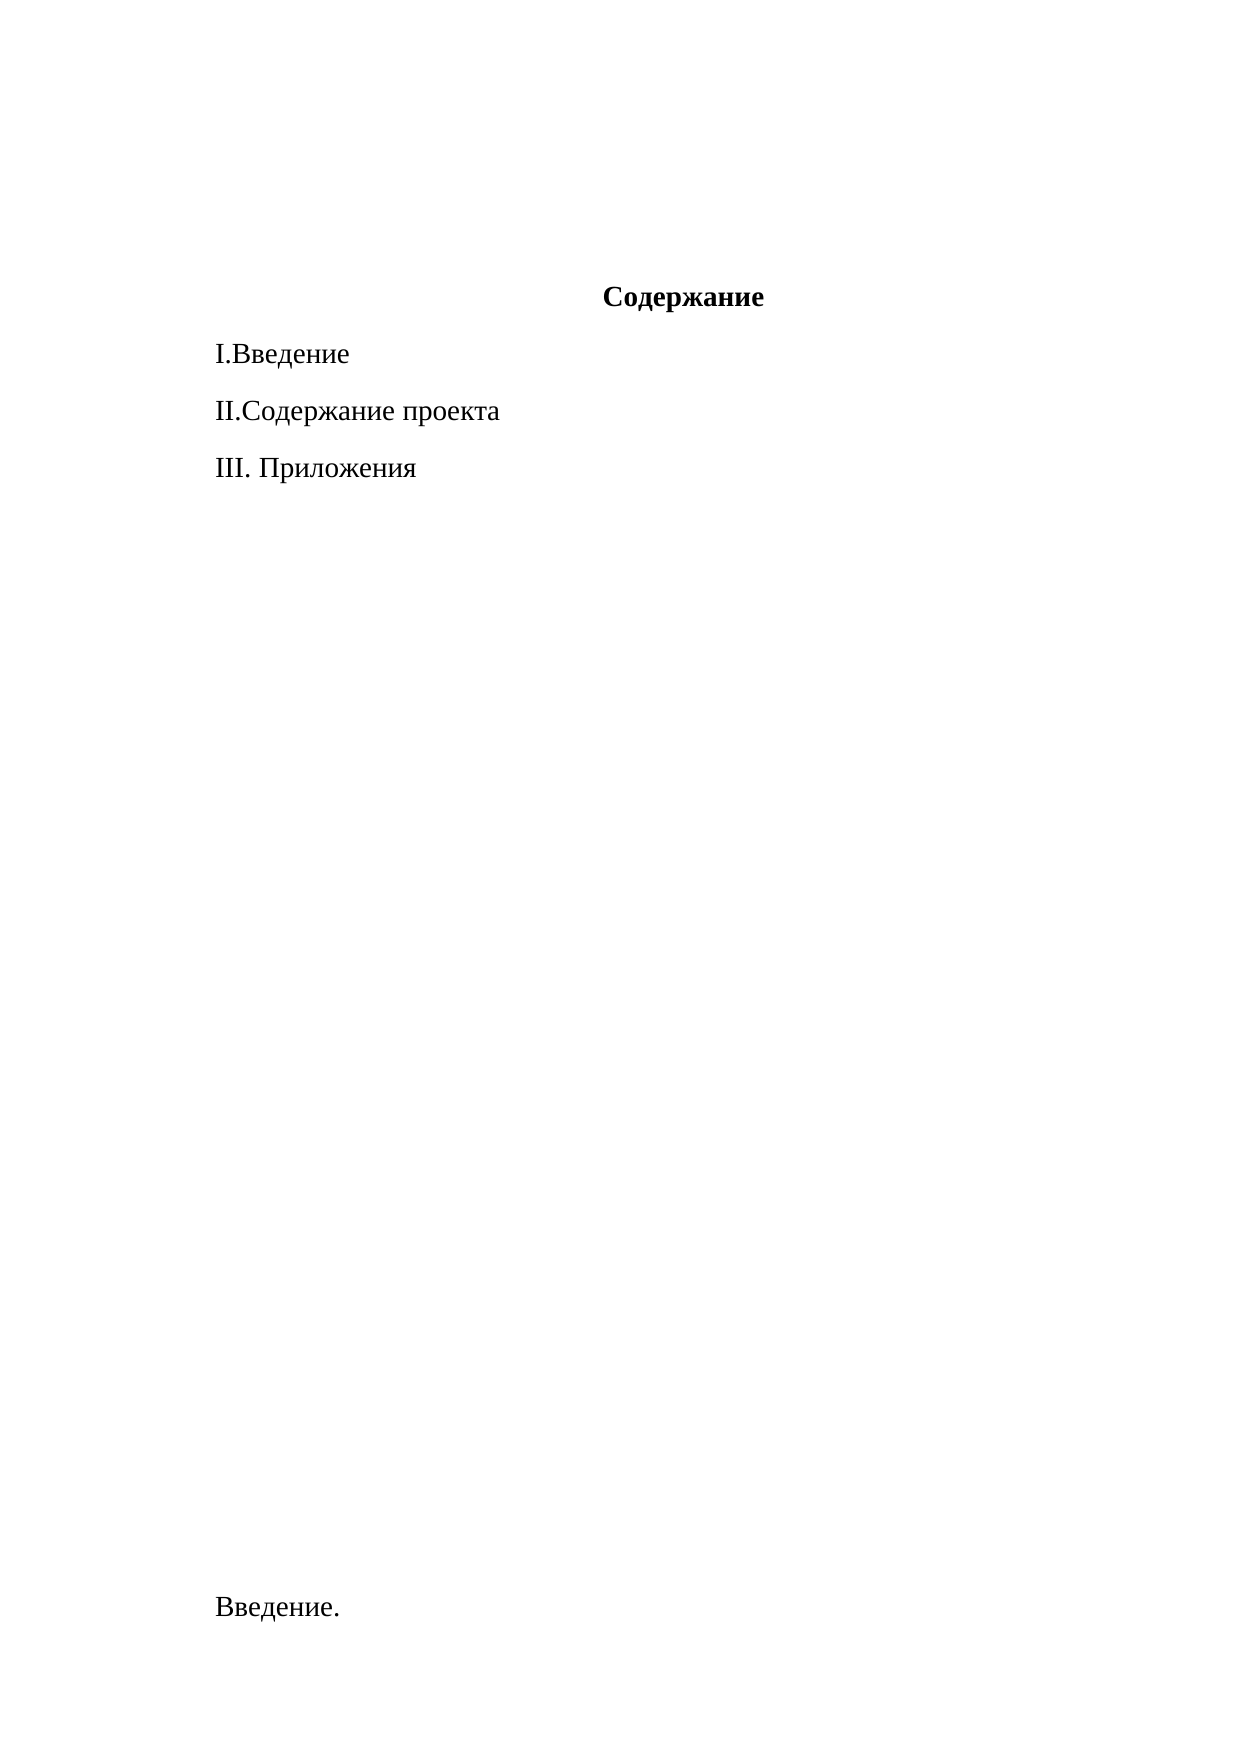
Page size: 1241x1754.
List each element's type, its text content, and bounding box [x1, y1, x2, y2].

text I.Введение [177, 336, 1152, 369]
text Введение. [177, 1589, 1152, 1623]
text II.Содержание проекта [177, 393, 1152, 426]
text Содержание [177, 279, 1152, 312]
text III. Приложения [177, 450, 1152, 483]
